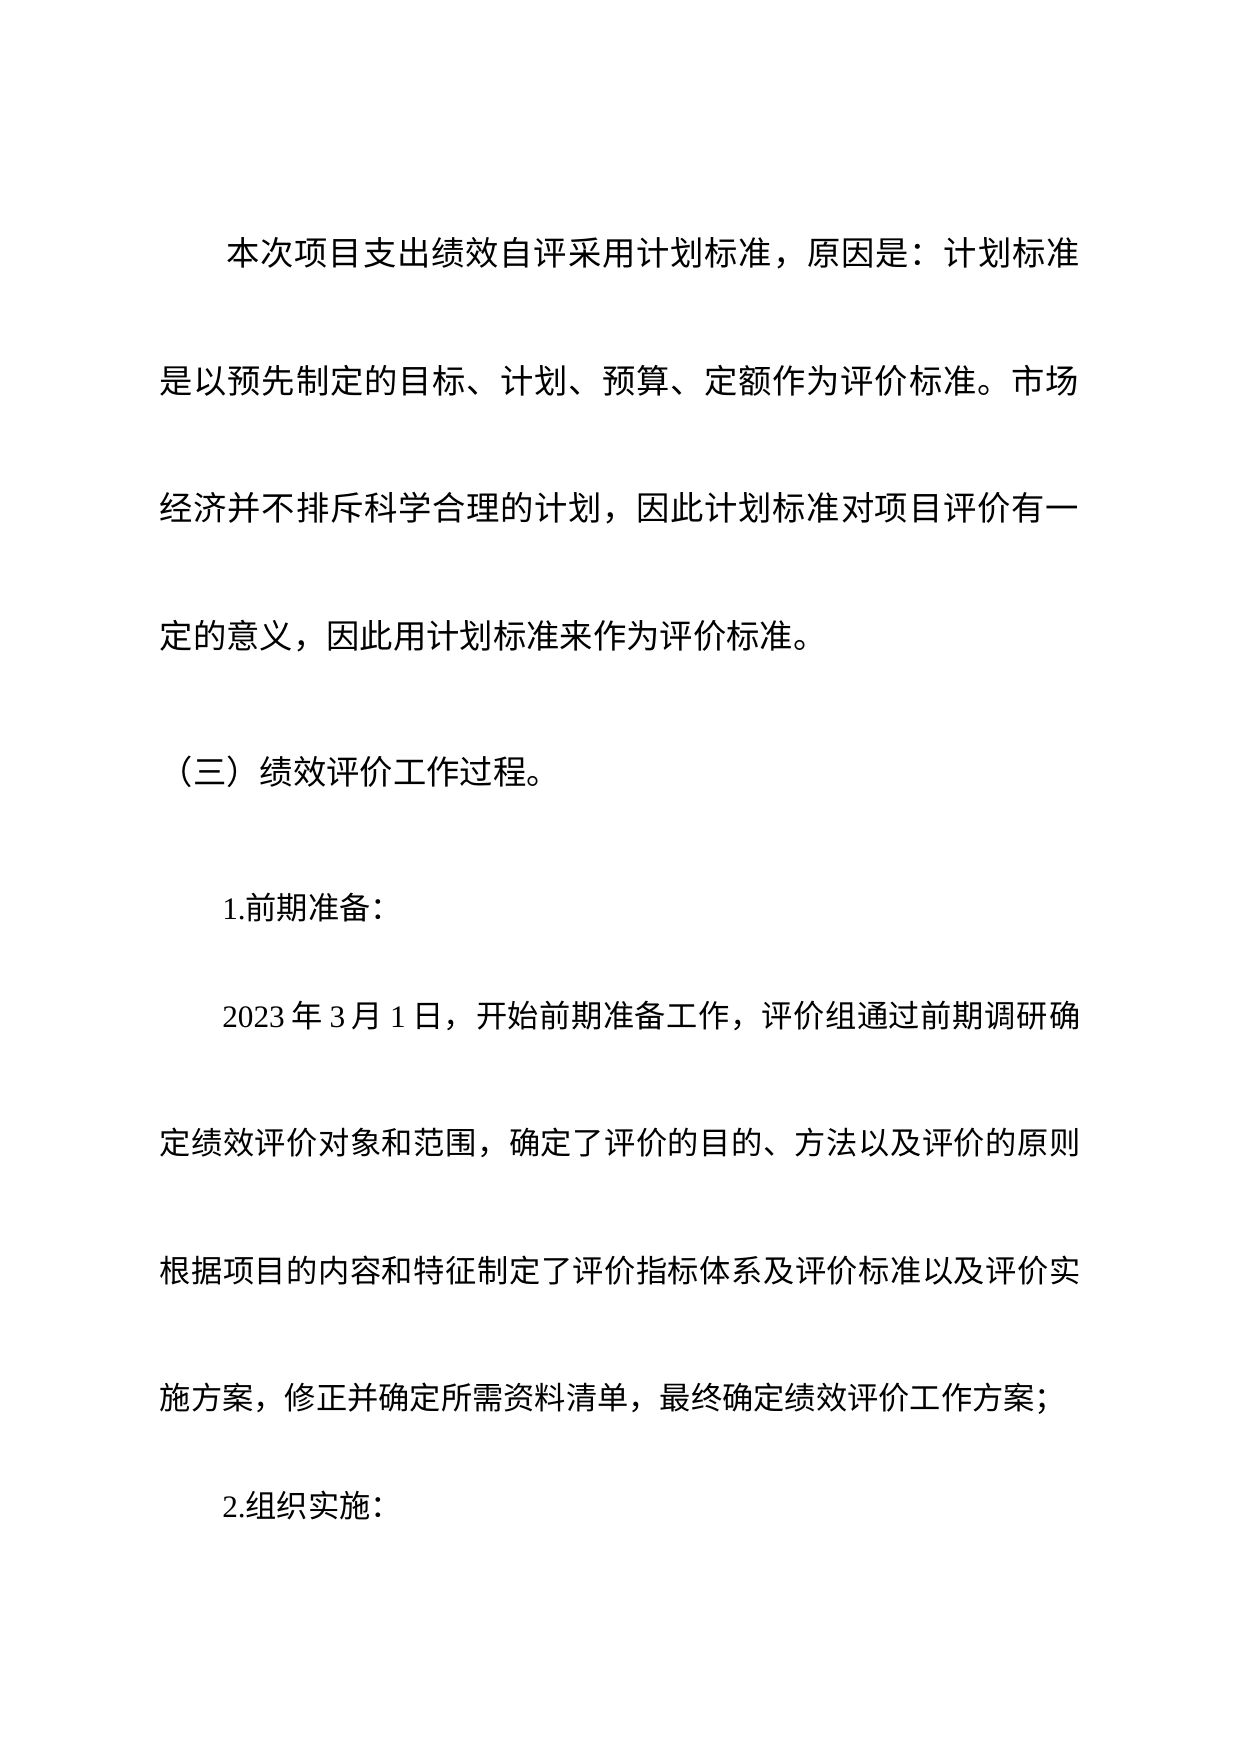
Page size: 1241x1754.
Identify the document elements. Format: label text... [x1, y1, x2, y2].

text 2023年3月1日，开始前期准备工作，评价组通过前期调研确定绩效评价对象和范围，确定了评价的目的、方法以及评价的原则，根据项目的内容和特征制定了评价指标体系及评价标准以及评价实施方案，修正并确定所需资料清单，最终确定绩效评价工作方案； [159, 971, 1081, 1439]
subtitle 本次项目支出绩效自评采用计划标准，原因是：计划标准是以预先制定的目标、计划、预算、定额作为评价标准。市场经济并不排斥科学合理的计划，因此计划标准对项目评价有一定的意义，因此用计划标准来作为评价标准。 [159, 209, 1081, 676]
text 2.组织实施： [159, 1461, 1081, 1546]
subtitle （三）绩效评价工作过程。 [159, 727, 1081, 812]
text 1.前期准备： [159, 863, 1081, 948]
